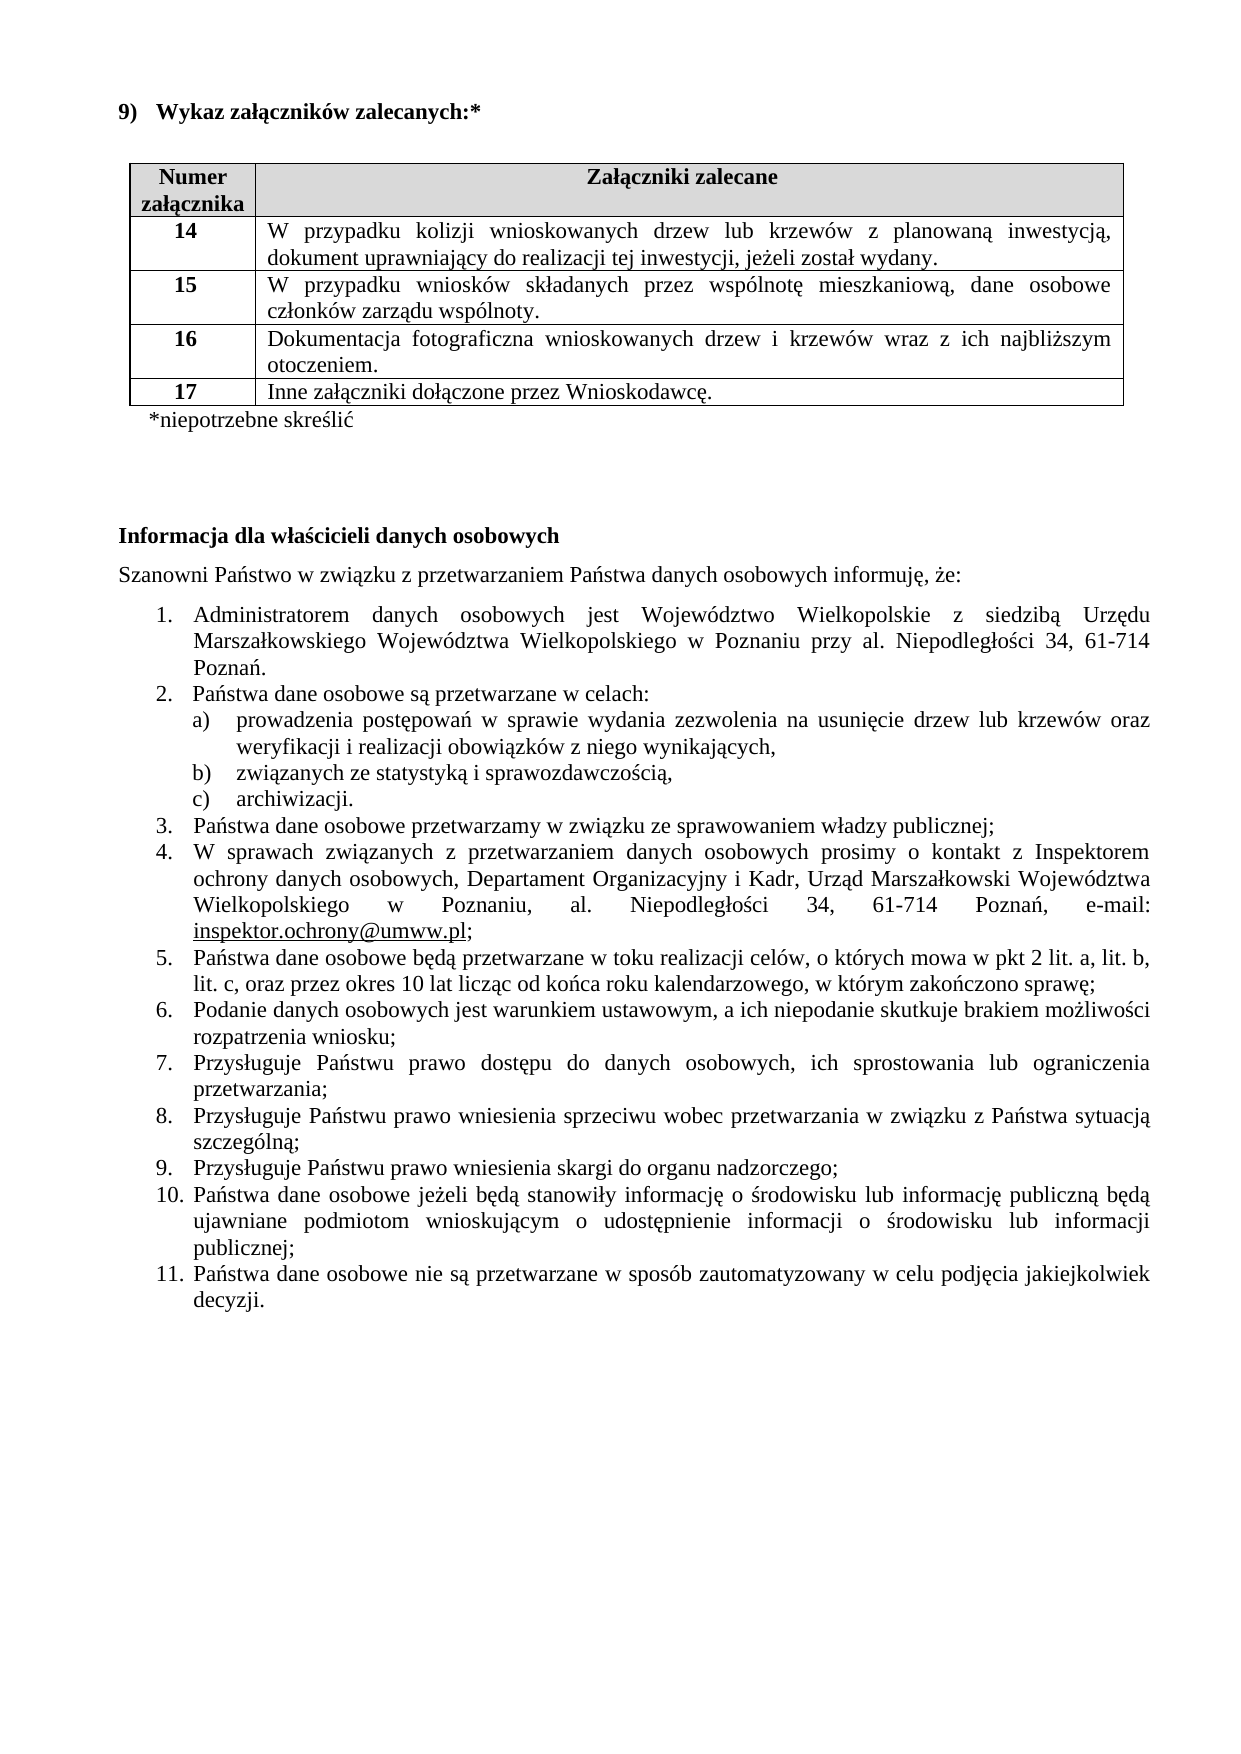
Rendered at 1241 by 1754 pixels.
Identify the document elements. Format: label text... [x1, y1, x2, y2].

subtitle związanych ze statystyką i sprawozdawczością, [192, 759, 1152, 786]
table_cell 14 [131, 217, 255, 270]
subtitle Państwa dane osobowe są przetwarzane w celach: [156, 680, 1152, 706]
subtitle Przysługuje Państwu prawo dostępu do danych osobowych, ich sprostowania lub ograniczenia przetwarzania; [156, 1049, 1152, 1102]
subtitle Informacja dla właścicieli danych osobowych [118, 522, 1152, 548]
subtitle Administratorem danych osobowych jest Województwo Wielkopolskie z siedzibą Urzędu Marszałkowskiego Województwa Wielkopolskiego w Poznaniu przy al. Niepodległości 34, 61-714 Poznań. [156, 601, 1152, 680]
list W sprawach związanych z przetwarzaniem danych osobowych prosimy o kontakt z Inspektorem ochrony danych osobowych, Departament Organizacyjny i Kadr, Urząd Marszałkowski Województwa Wielkopolskiego w Poznaniu, al. Niepodległości 34, 61-714 Poznań, e-mail: inspektor.ochrony@umww.pl; [156, 838, 1152, 944]
text *niepotrzebne skreślić [148, 406, 1152, 432]
subtitle Przysługuje Państwu prawo wniesienia sprzeciwu wobec przetwarzania w związku z Państwa sytuacją szczególną; [156, 1102, 1152, 1154]
list prowadzenia postępowań w sprawie wydania zezwolenia na usunięcie drzew lub krzewów oraz weryfikacji i realizacji obowiązków z niego wynikających, [192, 706, 1152, 759]
subtitle Państwa dane osobowe będą przetwarzane w toku realizacji celów, o których mowa w pkt 2 lit. a, lit. b, lit. c, oraz przez okres 10 lat licząc od końca roku kalendarzowego, w którym zakończono sprawę; [156, 944, 1152, 996]
list Wykaz załączników zalecanych:* [118, 98, 1152, 124]
table_cell Dokumentacja fotograficzna wnioskowanych drzew i krzewów wraz z ich najbliższym otoczeniem. [256, 325, 1123, 377]
subtitle Państwa dane osobowe jeżeli będą stanowiły informację o środowisku lub informację publiczną będą ujawniane podmiotom wnioskującym o udostępnienie informacji o środowisku lub informacji publicznej; [156, 1181, 1152, 1260]
table_cell 15 [131, 271, 255, 324]
table_header Załączniki zalecane [256, 164, 1123, 216]
subtitle archiwizacji. [192, 786, 1152, 812]
subtitle Podanie danych osobowych jest warunkiem ustawowym, a ich niepodanie skutkuje brakiem możliwości rozpatrzenia wniosku; [156, 996, 1152, 1049]
subtitle Szanowni Państwo w związku z przetwarzaniem Państwa danych osobowych informuję, że: [118, 562, 1152, 588]
table_cell 17 [131, 379, 255, 405]
table_header Numer załącznika [131, 164, 255, 216]
list Państwa dane osobowe nie są przetwarzane w sposób zautomatyzowany w celu podjęcia jakiejkolwiek decyzji. [156, 1260, 1152, 1313]
table_cell Inne załączniki dołączone przez Wnioskodawcę. [256, 379, 1123, 405]
table_cell 16 [131, 325, 255, 377]
subtitle Państwa dane osobowe przetwarzamy w związku ze sprawowaniem władzy publicznej; [156, 812, 1152, 838]
subtitle Przysługuje Państwu prawo wniesienia skargi do organu nadzorczego; [156, 1154, 1152, 1181]
table_cell W przypadku kolizji wnioskowanych drzew lub krzewów z planowaną inwestycją, dokument uprawniający do realizacji tej inwestycji, jeżeli został wydany. [256, 217, 1123, 270]
table_cell W przypadku wniosków składanych przez wspólnotę mieszkaniową, dane osobowe członków zarządu wspólnoty. [256, 271, 1123, 324]
